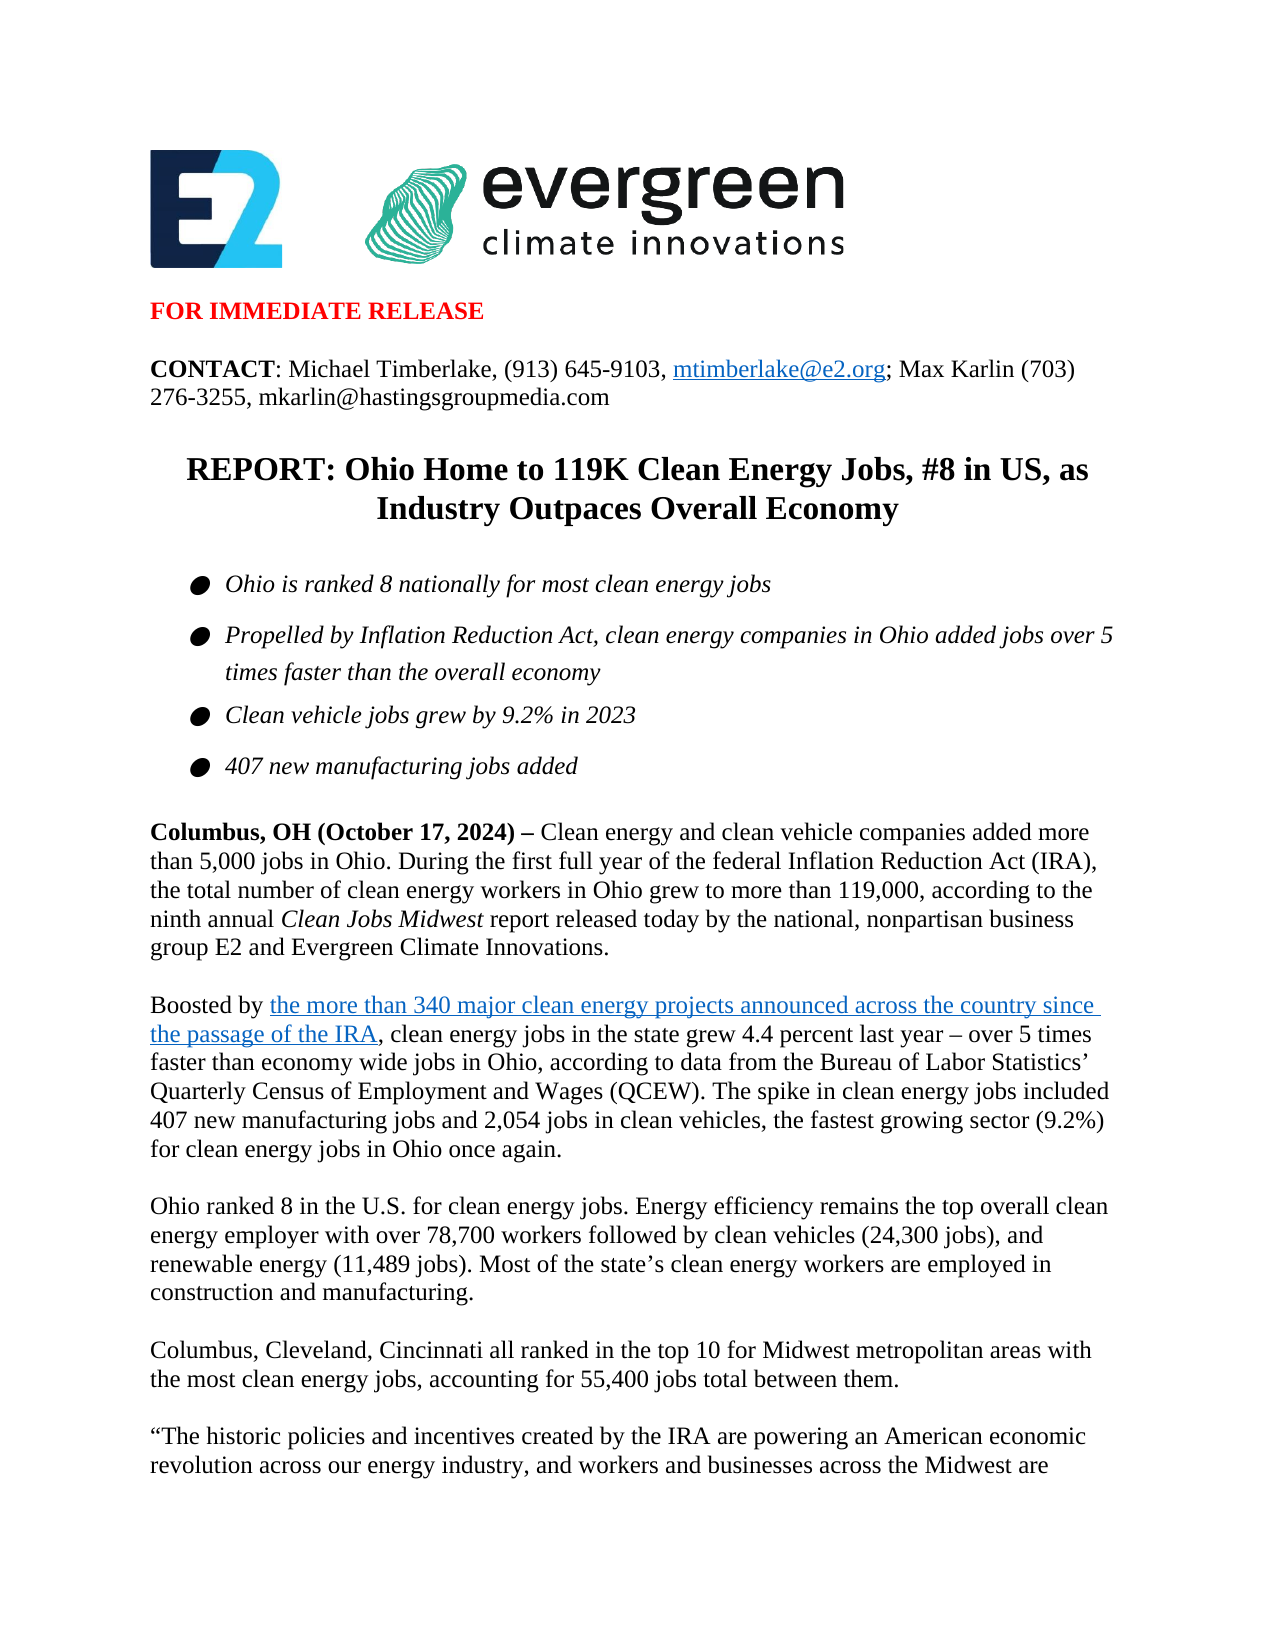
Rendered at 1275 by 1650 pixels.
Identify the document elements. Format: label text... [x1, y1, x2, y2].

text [150, 1421, 1125, 1479]
picture [365, 164, 844, 264]
text Columbus, Cleveland, Cincinnati all ranked in the top 10 for Midwest metropolitan areas with the most clean energy jobs, accounting for 55,400 jobs total between them. [150, 1335, 1125, 1392]
picture [150, 150, 283, 268]
text Columbus, OH (October 17, 2024) – Clean energy and clean vehicle companies added more than 5,000 jobs in Ohio. During the first full year of the federal Inflation Reduction Act (IRA), the total number of clean energy workers in Ohio grew to more than 119,000, according to the ninth annual Clean Jobs Midwest report released today by the national, nonpartisan business group E2 and Evergreen Climate Innovations. [150, 817, 1125, 961]
text Ohio ranked 8 in the U.S. for clean energy jobs. Energy efficiency remains the top overall clean energy employer with over 78,700 workers followed by clean vehicles (24,300 jobs), and renewable energy (11,489 jobs). Most of the state’s clean energy workers are employed in construction and manufacturing. [150, 1191, 1125, 1306]
list Clean vehicle jobs grew by 9.2% in 2023 [187, 686, 1125, 737]
list 407 new manufacturing jobs added [187, 737, 1125, 789]
list Propelled by Inflation Reduction Act, clean energy companies in Ohio added jobs over 5 times faster than the overall economy [187, 606, 1125, 686]
text REPORT: Ohio Home to 119K Clean Energy Jobs, #8 in US, as Industry Outpaces Overall Economy [150, 449, 1125, 526]
text CONTACT: Michael Timberlake, (913) 645-9103, mtimberlake@e2.org; Max Karlin (703) 276-3255, mkarlin@hastingsgroupmedia.com [150, 354, 1125, 411]
list Ohio is ranked 8 nationally for most clean energy jobs [187, 555, 1125, 606]
text Boosted by the more than 340 major clean energy projects announced across the country since the passage of the IRA, clean energy jobs in the state grew 4.4 percent last year – over 5 times faster than economy wide jobs in Ohio, according to data from the Bureau of Labor Statistics’ Quarterly Census of Employment and Wages (QCEW). The spike in clean energy jobs included 407 new manufacturing jobs and 2,054 jobs in clean vehicles, the fastest growing sector (9.2%) for clean energy jobs in Ohio once again. [150, 990, 1125, 1162]
text FOR IMMEDIATE RELEASE [150, 296, 1125, 325]
